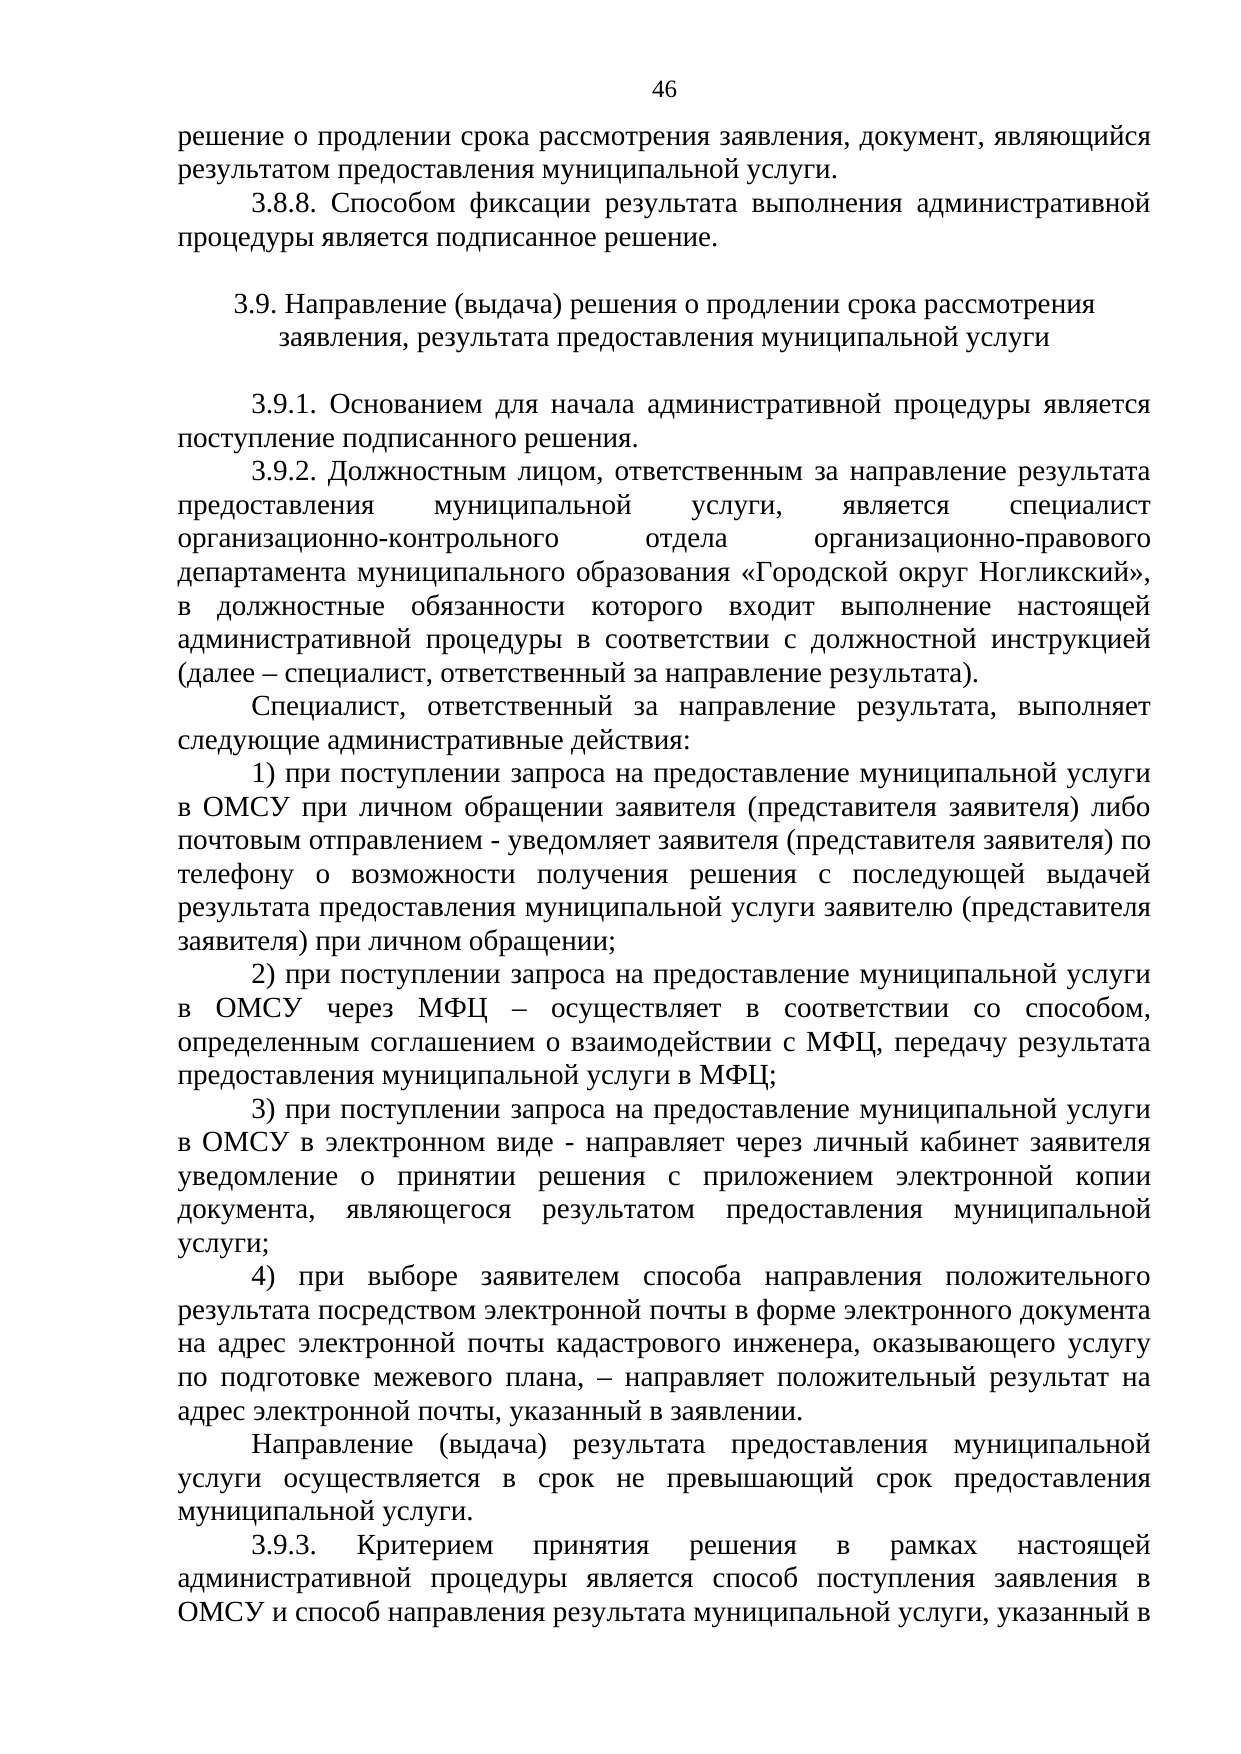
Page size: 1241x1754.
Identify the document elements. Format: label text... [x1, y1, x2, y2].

text 3.9.1. Основанием для начала административной процедуры является поступление подписанного решения. [177, 386, 1152, 453]
text 3.9.2. Должностным лицом, ответственным за направление результата предоставления муниципальной услуги, является специалист организационно-контрольного отдела организационно-правового департамента муниципального образования «Городской округ Ногликский», в должностные обязанности которого входит выполнение настоящей административной процедуры в соответствии с должностной инструкцией (далее – специалист, ответственный за направление результата). [177, 453, 1152, 688]
text 3) при поступлении запроса на предоставление муниципальной услуги в ОМСУ в электронном виде - направляет через личный кабинет заявителя уведомление о принятии решения с приложением электронной копии документа, являющегося результатом предоставления муниципальной услуги; [177, 1091, 1152, 1258]
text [177, 1527, 1152, 1627]
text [177, 118, 1152, 185]
text 3.8.8. Способом фиксации результата выполнения административной процедуры является подписанное решение. [177, 185, 1152, 252]
text Направление (выдача) результата предоставления муниципальной услуги осуществляется в срок не превышающий срок предоставления муниципальной услуги. [177, 1426, 1152, 1527]
text Специалист, ответственный за направление результата, выполняет следующие административные действия: [177, 688, 1152, 755]
text 4) при выборе заявителем способа направления положительного результата посредством электронной почты в форме электронного документа на адрес электронной почты кадастрового инженера, оказывающего услугу по подготовке межевого плана, – направляет положительный результат на адрес электронной почты, указанный в заявлении. [177, 1258, 1152, 1426]
text 1) при поступлении запроса на предоставление муниципальной услуги в ОМСУ при личном обращении заявителя (представителя заявителя) либо почтовым отправлением - уведомляет заявителя (представителя заявителя) по телефону о возможности получения решения с последующей выдачей результата предоставления муниципальной услуги заявителю (представителя заявителя) при личном обращении; [177, 755, 1152, 957]
text 3.9. Направление (выдача) решения о продлении срока рассмотрения заявления, результата предоставления муниципальной услуги [177, 286, 1152, 353]
text 2) при поступлении запроса на предоставление муниципальной услуги в ОМСУ через МФЦ – осуществляет в соответствии со способом, определенным соглашением о взаимодействии с МФЦ, передачу результата предоставления муниципальной услуги в МФЦ; [177, 957, 1152, 1091]
